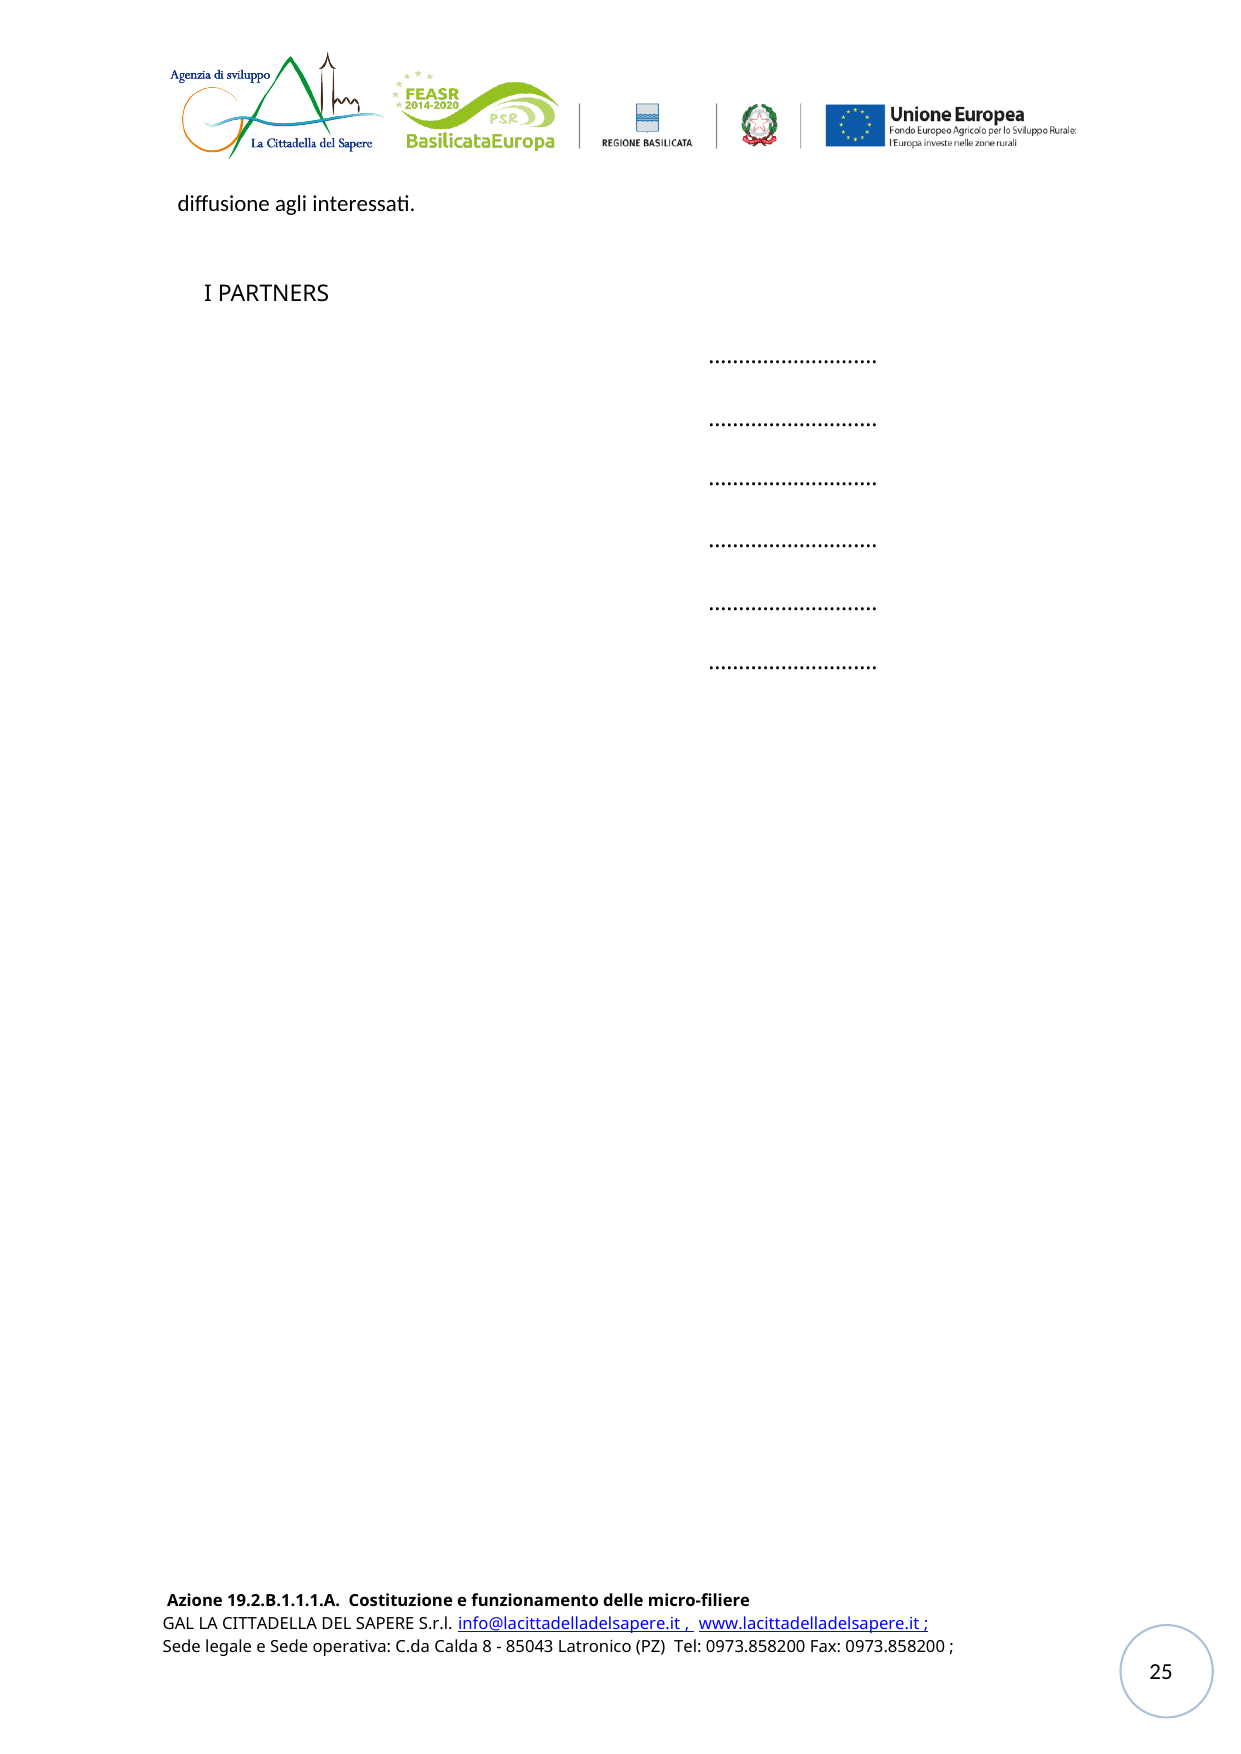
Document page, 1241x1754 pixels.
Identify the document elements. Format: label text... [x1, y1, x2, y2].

text ………………………. [177, 523, 1093, 554]
text ………………………. [177, 461, 1093, 492]
picture [570, 14, 1089, 160]
text ………………………. [177, 586, 1093, 617]
text I PARTNERS [177, 277, 1093, 308]
text da parte del capofila e/o su richiesta condivisa dei partner e ne sarà data formale comunicazione e diffusione agli interessati. [177, 189, 1093, 217]
text ………………………. [177, 339, 1093, 370]
picture [165, 49, 566, 160]
text ………………………. [177, 645, 1093, 676]
text ………………………. [177, 402, 1093, 433]
